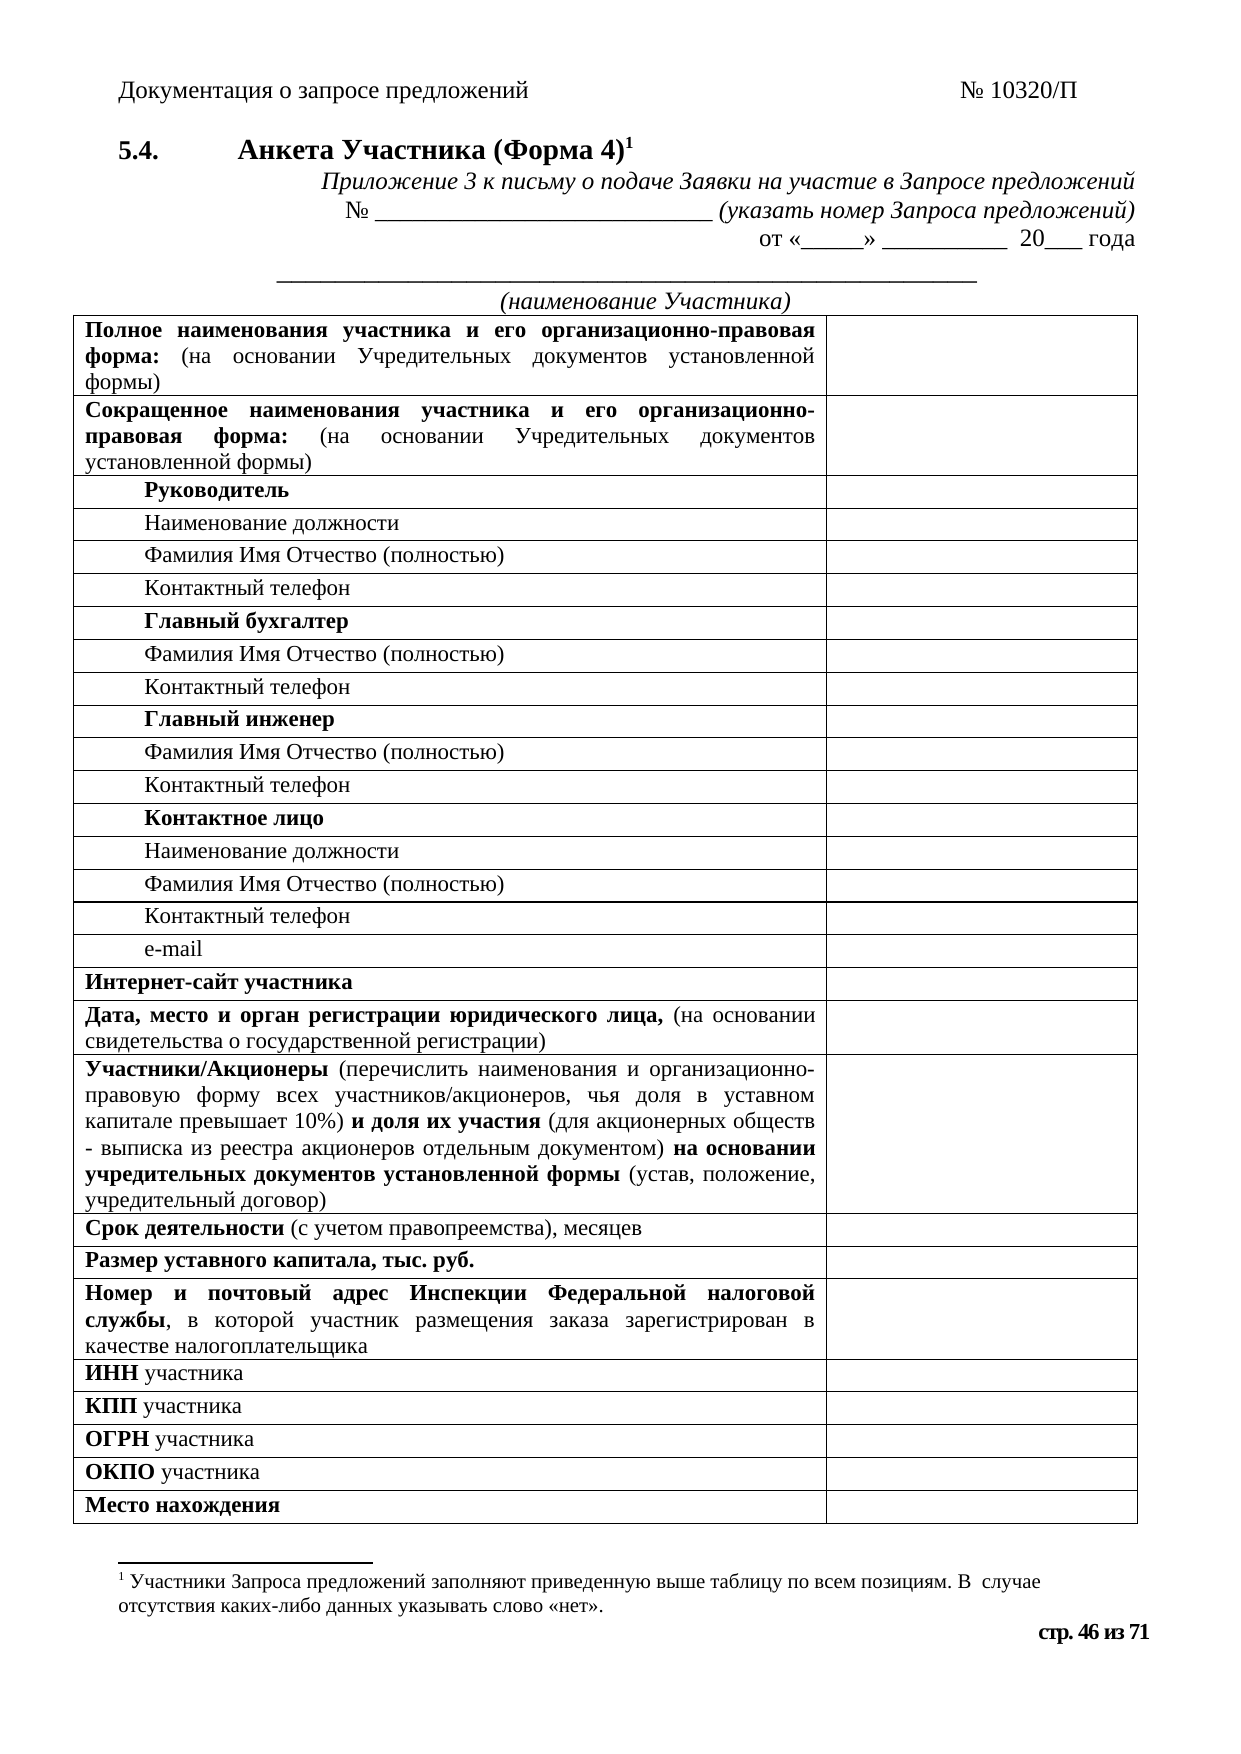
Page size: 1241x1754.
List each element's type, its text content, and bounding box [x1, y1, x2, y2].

text № ___________________________ (указать номер Запроса предложений) [118, 195, 1135, 223]
text Приложение 3 к письму о подаче Заявки на участие в Запросе предложений [118, 166, 1135, 195]
table_cell [827, 607, 1137, 639]
table_cell Фамилия Имя Отчество (полностью) [74, 640, 826, 672]
table_cell Контактный телефон [74, 574, 826, 606]
table_cell [827, 1214, 1137, 1246]
table_cell [827, 1001, 1137, 1053]
table_cell [827, 1279, 1137, 1358]
table_cell [827, 1055, 1137, 1213]
table_cell [827, 1360, 1137, 1391]
list (наименование Участника) [118, 286, 1135, 314]
table_cell e-mail [74, 935, 826, 967]
table_cell КПП участника [74, 1392, 826, 1424]
table_header Полное наименования участника и его организационно-правовая форма: (на основании Учредительных документов установленной формы) [74, 316, 826, 395]
table_cell [827, 541, 1137, 573]
table_cell Наименование должности [74, 509, 826, 540]
table_header [827, 316, 1137, 395]
table_cell [827, 476, 1137, 508]
table_cell Сокращенное наименования участника и его организационно-правовая форма: (на основании Учредительных документов установленной формы) [74, 396, 826, 475]
table_cell [827, 771, 1137, 803]
table_cell Руководитель [74, 476, 826, 508]
table_cell Дата, место и орган регистрации юридического лица, (на основании свидетельства о государственной регистрации) [74, 1001, 826, 1053]
table_cell Срок деятельности (с учетом правопреемства), месяцев [74, 1214, 826, 1246]
table_cell Место нахождения [74, 1491, 826, 1522]
table_cell Фамилия Имя Отчество (полностью) [74, 738, 826, 770]
text Анкета Участника (Форма 4) [118, 132, 1135, 166]
table_cell [827, 1425, 1137, 1457]
table_cell Фамилия Имя Отчество (полностью) [74, 541, 826, 573]
table_cell [827, 396, 1137, 475]
table_cell [827, 903, 1137, 934]
table_cell Контактное лицо [74, 804, 826, 836]
table_cell Фамилия Имя Отчество (полностью) [74, 870, 826, 901]
table_cell [827, 1458, 1137, 1490]
table_cell Контактный телефон [74, 771, 826, 803]
table_cell Участники/Акционеры (перечислить наименования и организационно-правовую форму всех участников/акционеров, чья доля в уставном капитале превышает 10%) и доля их участия (для акционерных обществ - выписка из реестра акционеров отдельным документом) на основании учредительных документов установленной формы (устав, положение, учредительный договор) [74, 1055, 826, 1213]
table_cell [827, 738, 1137, 770]
table_cell [827, 706, 1137, 737]
table_cell Главный инженер [74, 706, 826, 737]
table_cell [827, 968, 1137, 1000]
table_cell [827, 1392, 1137, 1424]
table_cell Контактный телефон [74, 673, 826, 704]
table_cell [827, 870, 1137, 901]
table_cell Наименование должности [74, 837, 826, 868]
table_cell [827, 1491, 1137, 1522]
table_cell Размер уставного капитала, тыс. руб. [74, 1247, 826, 1278]
table_cell [827, 935, 1137, 967]
table_cell [827, 837, 1137, 868]
table_cell Главный бухгалтер [74, 607, 826, 639]
table_cell Контактный телефон [74, 903, 826, 934]
table_cell [827, 1247, 1137, 1278]
table_cell ИНН участника [74, 1360, 826, 1391]
text ________________________________________________ [118, 252, 1135, 286]
table_cell ОКПО участника [74, 1458, 826, 1490]
table_cell [827, 673, 1137, 704]
table_cell [827, 640, 1137, 672]
table_cell [827, 509, 1137, 540]
text от «_____» __________ 20___ года [118, 223, 1135, 252]
table_cell ОГРН участника [74, 1425, 826, 1457]
table_cell [827, 804, 1137, 836]
table_cell Номер и почтовый адрес Инспекции Федеральной налоговой службы, в которой участник размещения заказа зарегистрирован в качестве налогоплательщика [74, 1279, 826, 1358]
table_cell [827, 574, 1137, 606]
table_cell Интернет-сайт участника [74, 968, 826, 1000]
